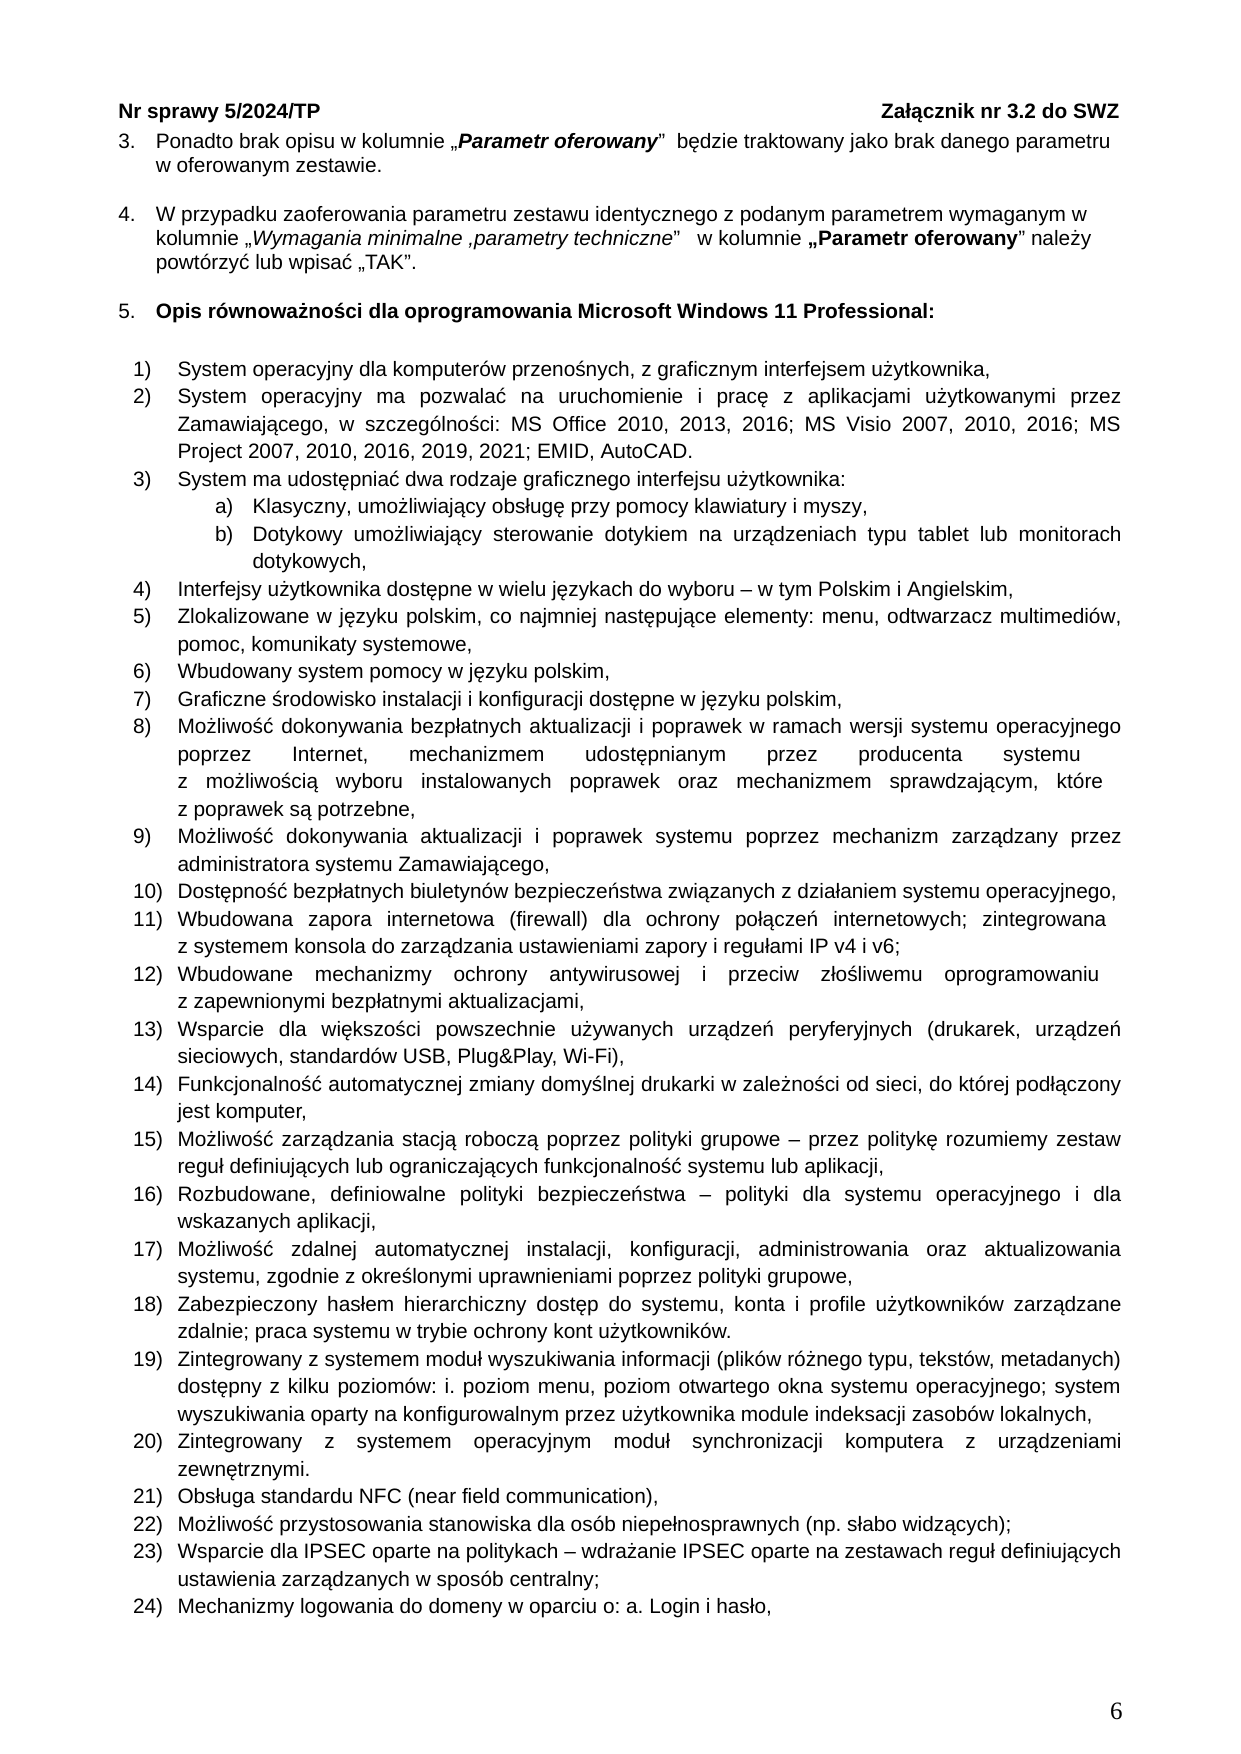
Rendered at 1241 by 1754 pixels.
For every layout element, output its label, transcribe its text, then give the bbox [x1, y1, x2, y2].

list Dostępność bezpłatnych biuletynów bezpieczeństwa związanych z działaniem systemu operacyjnego, [133, 879, 1122, 903]
list Wbudowana zapora internetowa (firewall) dla ochrony połączeń internetowych; zintegrowana z systemem konsola do zarządzania ustawieniami zapory i regułami IP v4 i v6; [133, 906, 1122, 958]
list Funkcjonalność automatycznej zmiany domyślnej drukarki w zależności od sieci, do której podłączony jest komputer, [133, 1071, 1122, 1123]
list Wbudowany system pomocy w języku polskim, [133, 659, 1122, 683]
list Wbudowane mechanizmy ochrony antywirusowej i przeciw złośliwemu oprogramowaniu z zapewnionymi bezpłatnymi aktualizacjami, [133, 961, 1122, 1013]
list Graficzne środowisko instalacji i konfiguracji dostępne w języku polskim, [133, 686, 1122, 710]
list Mechanizmy logowania do domeny w oparciu o: a. Login i hasło, [133, 1594, 1122, 1618]
list Interfejsy użytkownika dostępne w wielu językach do wyboru – w tym Polskim i Angielskim, [133, 576, 1122, 600]
list Możliwość przystosowania stanowiska dla osób niepełnosprawnych (np. słabo widzących); [133, 1511, 1122, 1535]
list Możliwość zarządzania stacją roboczą poprzez polityki grupowe – przez politykę rozumiemy zestaw reguł definiujących lub ograniczających funkcjonalność systemu lub aplikacji, [133, 1126, 1122, 1178]
list W przypadku zaoferowania parametru zestawu identycznego z podanym parametrem wymaganym w kolumnie „Wymagania minimalne ,parametry techniczne” w kolumnie „Parametr oferowany” należy powtórzyć lub wpisać „TAK”. [118, 202, 1122, 274]
list System operacyjny ma pozwalać na uruchomienie i pracę z aplikacjami użytkowanymi przez Zamawiającego, w szczególności: MS Office 2010, 2013, 2016; MS Visio 2007, 2010, 2016; MS Project 2007, 2010, 2016, 2019, 2021; EMID, AutoCAD. [133, 384, 1122, 463]
list System ma udostępniać dwa rodzaje graficznego interfejsu użytkownika: [133, 466, 1122, 490]
list Zintegrowany z systemem moduł wyszukiwania informacji (plików różnego typu, tekstów, metadanych) dostępny z kilku poziomów: i. poziom menu, poziom otwartego okna systemu operacyjnego; system wyszukiwania oparty na konfigurowalnym przez użytkownika module indeksacji zasobów lokalnych, [133, 1346, 1122, 1425]
list Zabezpieczony hasłem hierarchiczny dostęp do systemu, konta i profile użytkowników zarządzane zdalnie; praca systemu w trybie ochrony kont użytkowników. [133, 1291, 1122, 1343]
list Zlokalizowane w języku polskim, co najmniej następujące elementy: menu, odtwarzacz multimediów, pomoc, komunikaty systemowe, [133, 604, 1122, 655]
list Rozbudowane, definiowalne polityki bezpieczeństwa – polityki dla systemu operacyjnego i dla wskazanych aplikacji, [133, 1181, 1122, 1233]
list Możliwość dokonywania bezpłatnych aktualizacji i poprawek w ramach wersji systemu operacyjnego poprzez Internet, mechanizmem udostępnianym przez producenta systemu z możliwością wyboru instalowanych poprawek oraz mechanizmem sprawdzającym, które z poprawek są potrzebne, [133, 714, 1122, 820]
list Możliwość dokonywania aktualizacji i poprawek systemu poprzez mechanizm zarządzany przez administratora systemu Zamawiającego, [133, 824, 1122, 875]
list Opis równoważności dla oprogramowania Microsoft Windows 11 Professional: [118, 299, 1122, 323]
list Ponadto brak opisu w kolumnie „Parametr oferowany” będzie traktowany jako brak danego parametru w oferowanym zestawie. [118, 129, 1122, 177]
list Obsługa standardu NFC (near field communication), [133, 1484, 1122, 1508]
list Klasyczny, umożliwiający obsługę przy pomocy klawiatury i myszy, [215, 494, 1122, 518]
list Wsparcie dla większości powszechnie używanych urządzeń peryferyjnych (drukarek, urządzeń sieciowych, standardów USB, Plug&Play, Wi-Fi), [133, 1016, 1122, 1068]
list System operacyjny dla komputerów przenośnych, z graficznym interfejsem użytkownika, [133, 356, 1122, 380]
list Wsparcie dla IPSEC oparte na politykach – wdrażanie IPSEC oparte na zestawach reguł definiujących ustawienia zarządzanych w sposób centralny; [133, 1539, 1122, 1590]
list Dotykowy umożliwiający sterowanie dotykiem na urządzeniach typu tablet lub monitorach dotykowych, [215, 521, 1122, 573]
list Możliwość zdalnej automatycznej instalacji, konfiguracji, administrowania oraz aktualizowania systemu, zgodnie z określonymi uprawnieniami poprzez polityki grupowe, [133, 1236, 1122, 1288]
list Zintegrowany z systemem operacyjnym moduł synchronizacji komputera z urządzeniami zewnętrznymi. [133, 1429, 1122, 1480]
